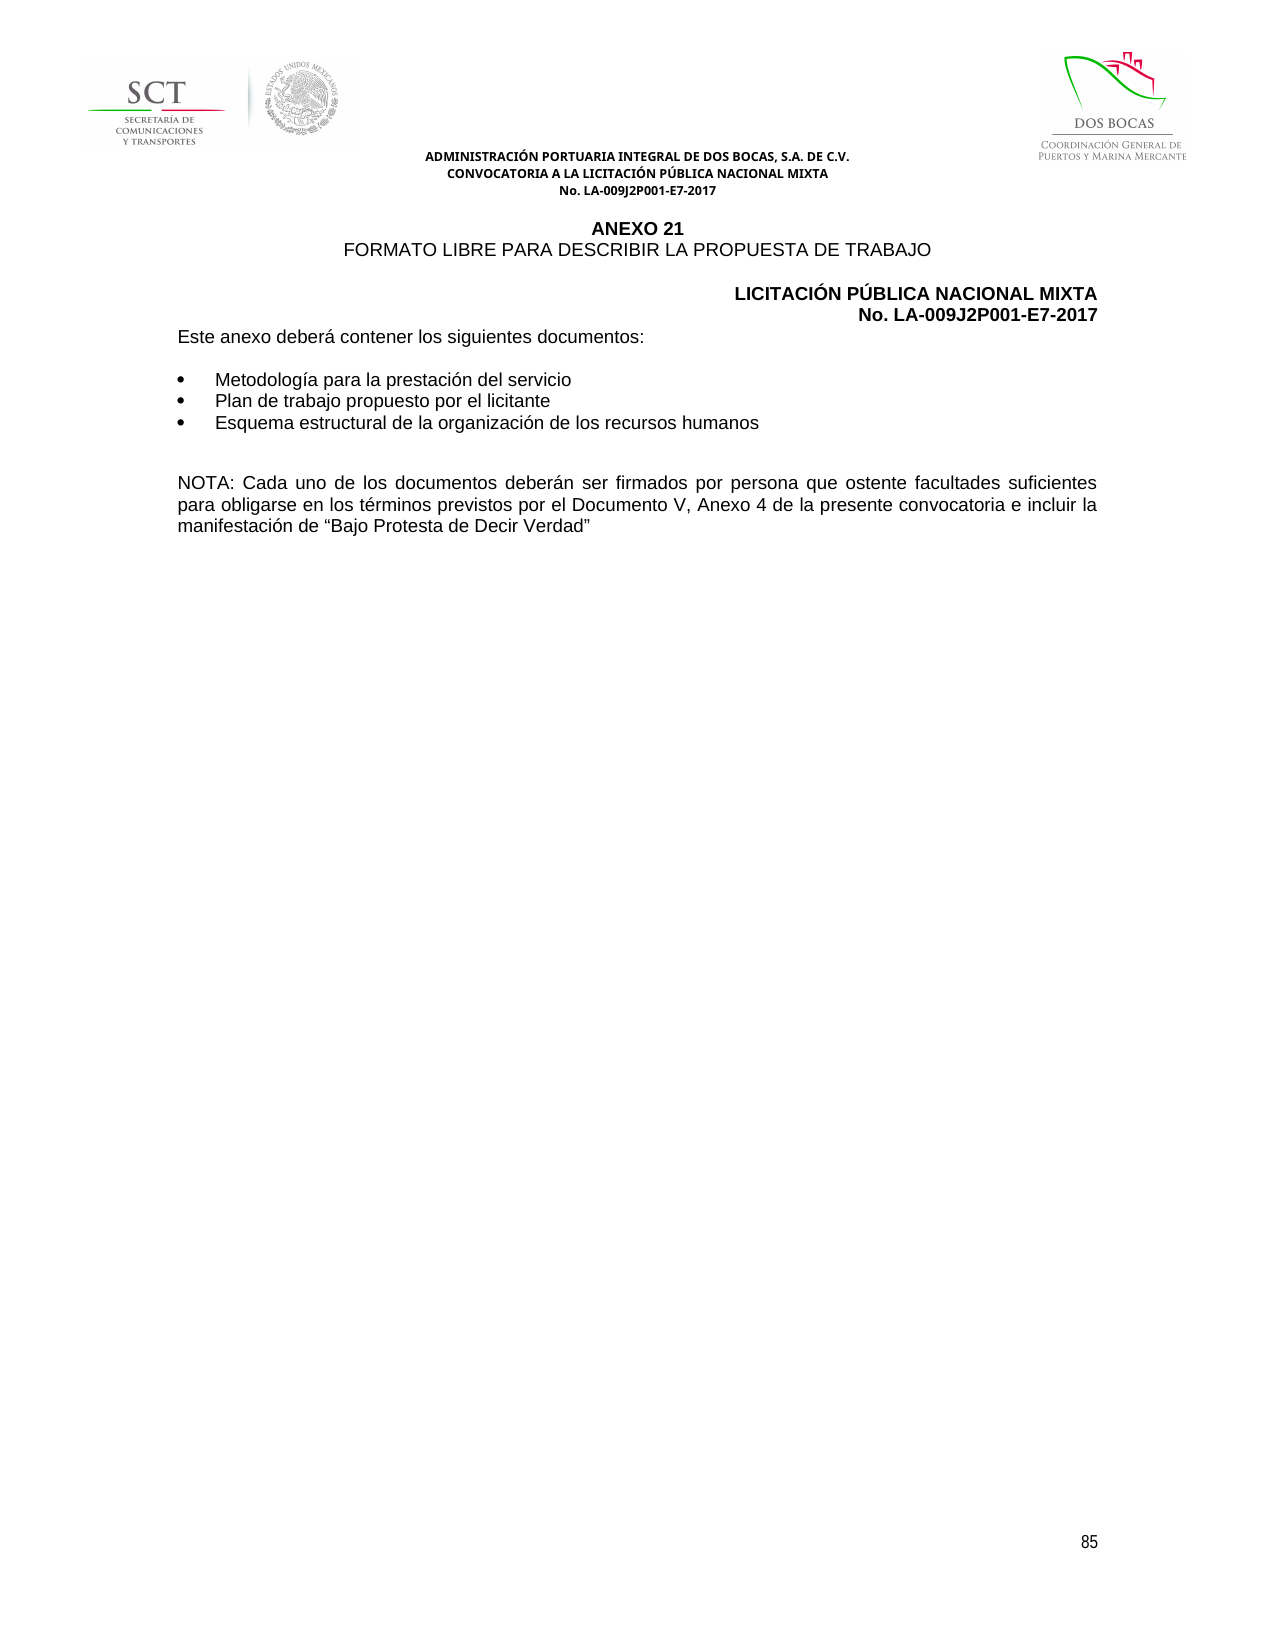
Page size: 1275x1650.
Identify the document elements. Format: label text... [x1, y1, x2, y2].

list Plan de trabajo propuesto por el licitante [177, 390, 1098, 412]
text FORMATO LIBRE PARA DESCRIBIR LA PROPUESTA DE TRABAJO [177, 239, 1098, 261]
list Metodología para la prestación del servicio [177, 369, 1098, 390]
list Esquema estructural de la organización de los recursos humanos [177, 412, 1098, 434]
picture [84, 60, 358, 148]
picture [1038, 52, 1187, 162]
text No. LA-009J2P001-E7-2017 [177, 304, 1098, 326]
text LICITACIÓN PÚBLICA NACIONAL MIXTA [177, 282, 1098, 304]
text ANEXO 21 [177, 218, 1098, 239]
text Este anexo deberá contener los siguientes documentos: [177, 326, 1098, 347]
text NOTA: Cada uno de los documentos deberán ser firmados por persona que ostente facultades suficientes para obligarse en los términos previstos por el Documento V, Anexo 4 de la presente convocatoria e incluir la manifestación de “Bajo Protesta de Decir Verdad” [177, 472, 1098, 537]
